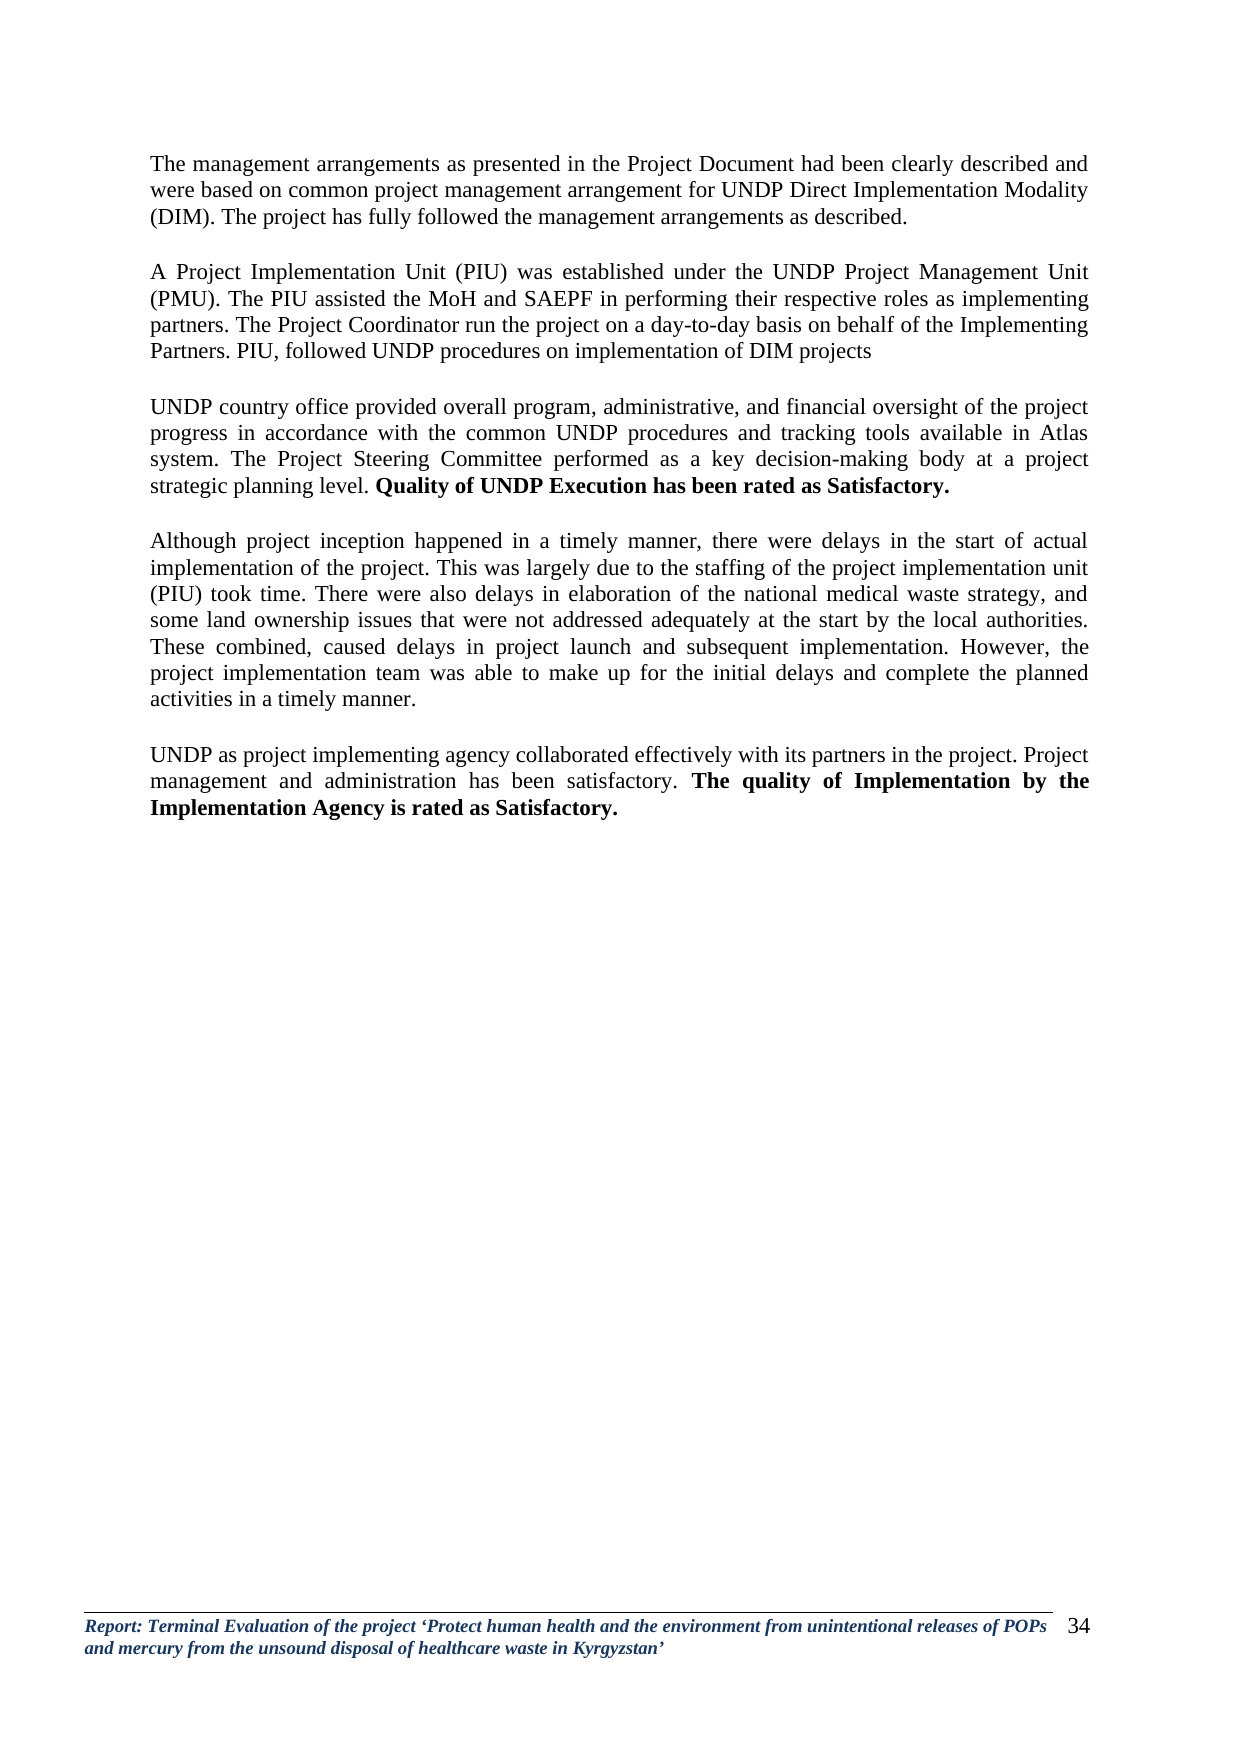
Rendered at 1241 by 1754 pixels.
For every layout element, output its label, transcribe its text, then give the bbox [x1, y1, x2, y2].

text UNDP country office provided overall program, administrative, and financial oversight of the project progress in accordance with the common UNDP procedures and tracking tools available in Atlas system. The Project Steering Committee performed as a key decision-making body at a project strategic planning level. Quality of UNDP Execution has been rated as Satisfactory. [150, 393, 1090, 498]
text A Project Implementation Unit (PIU) was established under the UNDP Project Management Unit (PMU). The PIU assisted the MoH and SAEPF in performing their respective roles as implementing partners. The Project Coordinator run the project on a day-to-day basis on behalf of the Implementing Partners. PIU, followed UNDP procedures on implementation of DIM projects [150, 258, 1090, 364]
text The management arrangements as presented in the Project Document had been clearly described and were based on common project management arrangement for UNDP Direct Implementation Modality (DIM). The project has fully followed the management arrangements as described. [150, 150, 1090, 229]
text Although project inception happened in a timely manner, there were delays in the start of actual implementation of the project. This was largely due to the staffing of the project implementation unit (PIU) took time. There were also delays in elaboration of the national medical waste strategy, and some land ownership issues that were not addressed adequately at the start by the local authorities. These combined, caused delays in project launch and subsequent implementation. However, the project implementation team was able to make up for the initial delays and complete the planned activities in a timely manner. [150, 527, 1090, 712]
text UNDP as project implementing agency collaborated effectively with its partners in the project. Project management and administration has been satisfactory. The quality of Implementation by the Implementation Agency is rated as Satisfactory. [150, 741, 1090, 820]
